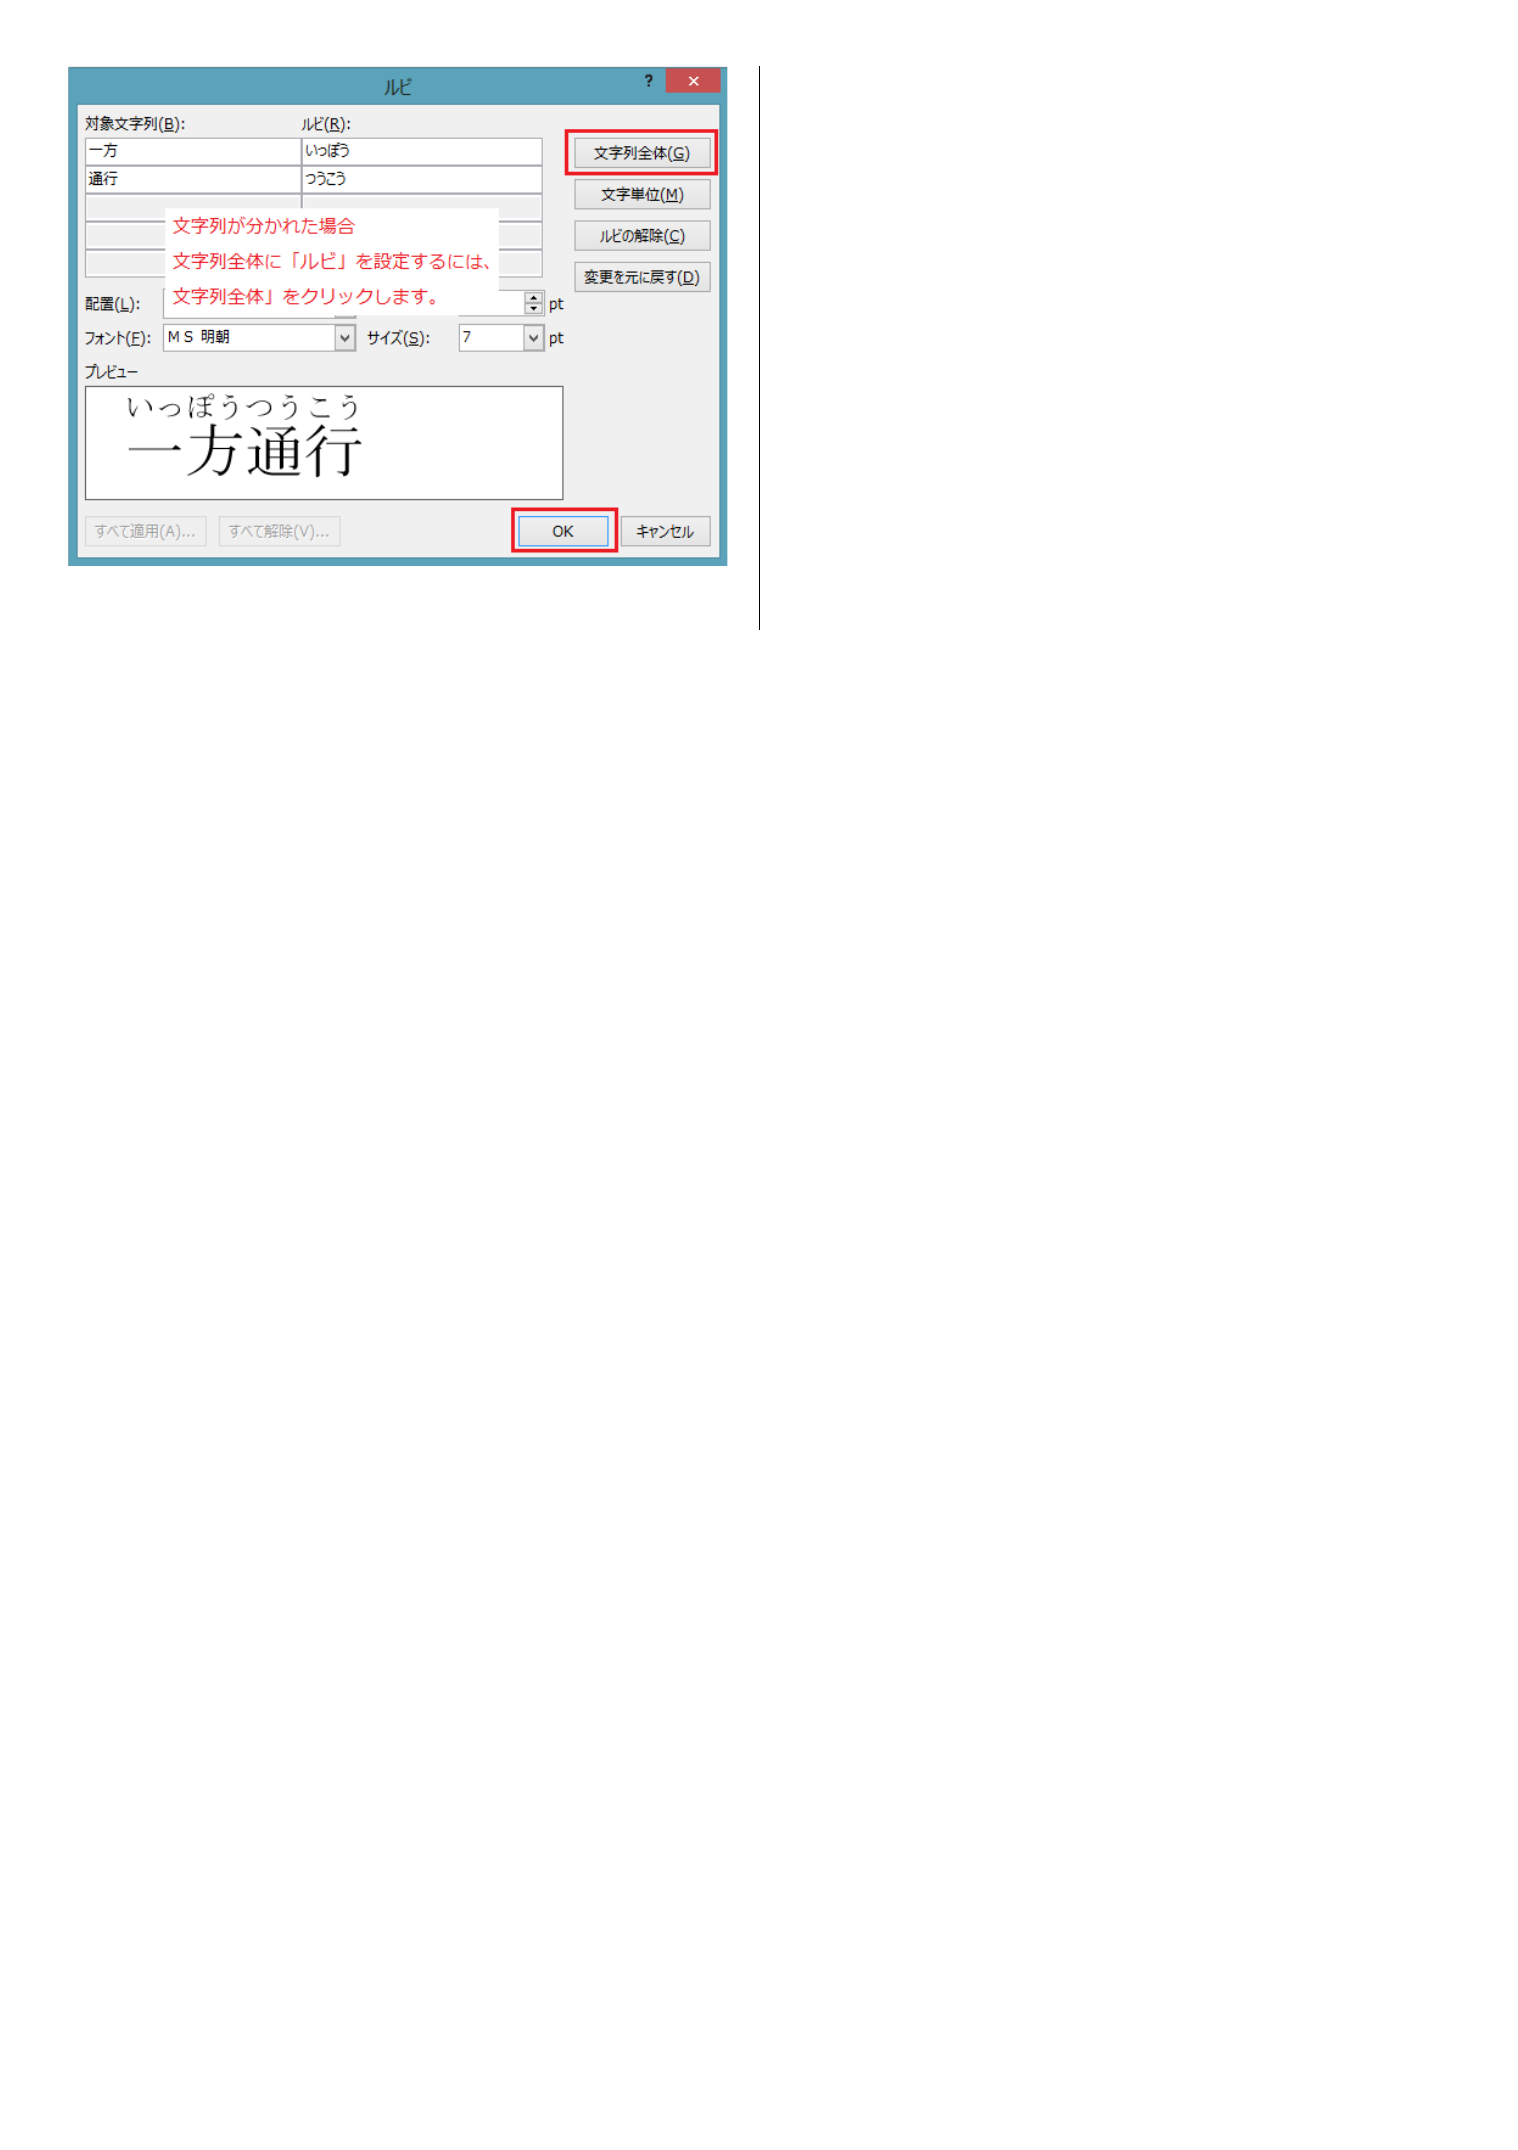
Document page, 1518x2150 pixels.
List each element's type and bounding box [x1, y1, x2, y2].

picture [68, 66, 728, 566]
